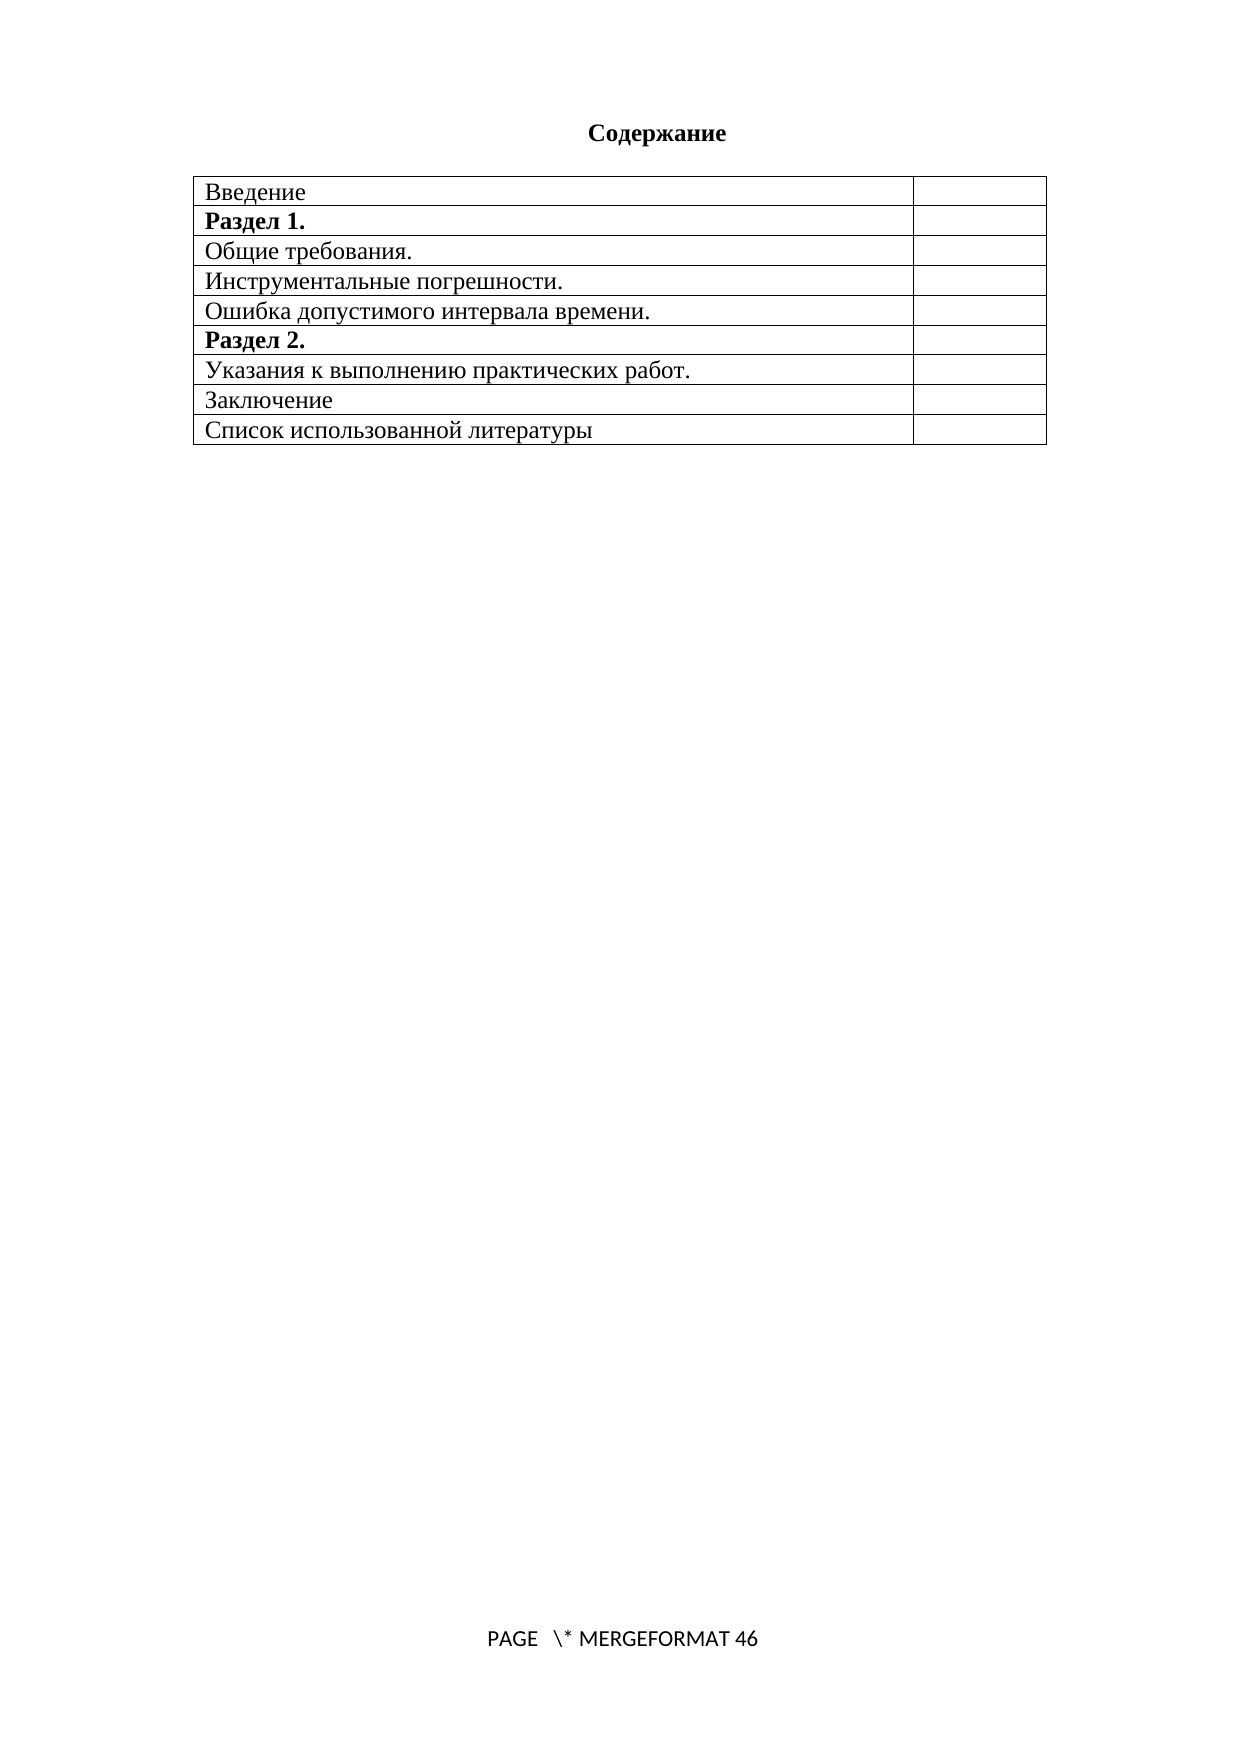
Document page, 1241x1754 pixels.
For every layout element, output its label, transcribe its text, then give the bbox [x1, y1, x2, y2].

table_cell [914, 355, 1046, 384]
table_cell Ошибка допустимого интервала времени. [194, 296, 913, 324]
table_cell [914, 415, 1046, 444]
table_cell Список использованной литературы [194, 415, 913, 444]
table_cell Указания к выполнению практических работ. [194, 355, 913, 384]
table_cell Инструментальные погрешности. [194, 266, 913, 295]
table_cell [914, 296, 1046, 324]
table_cell [914, 385, 1046, 414]
table_cell [914, 206, 1046, 235]
table_cell [914, 266, 1046, 295]
table_cell Общие требования. [194, 236, 913, 265]
table_header [914, 177, 1046, 205]
table_cell [914, 236, 1046, 265]
table_cell Заключение [194, 385, 913, 414]
table_header Введение [194, 177, 913, 205]
table_cell [914, 326, 1046, 354]
table_cell Раздел 2. [194, 326, 913, 354]
title Содержание [118, 118, 1122, 147]
table_cell Раздел 1. [194, 206, 913, 235]
